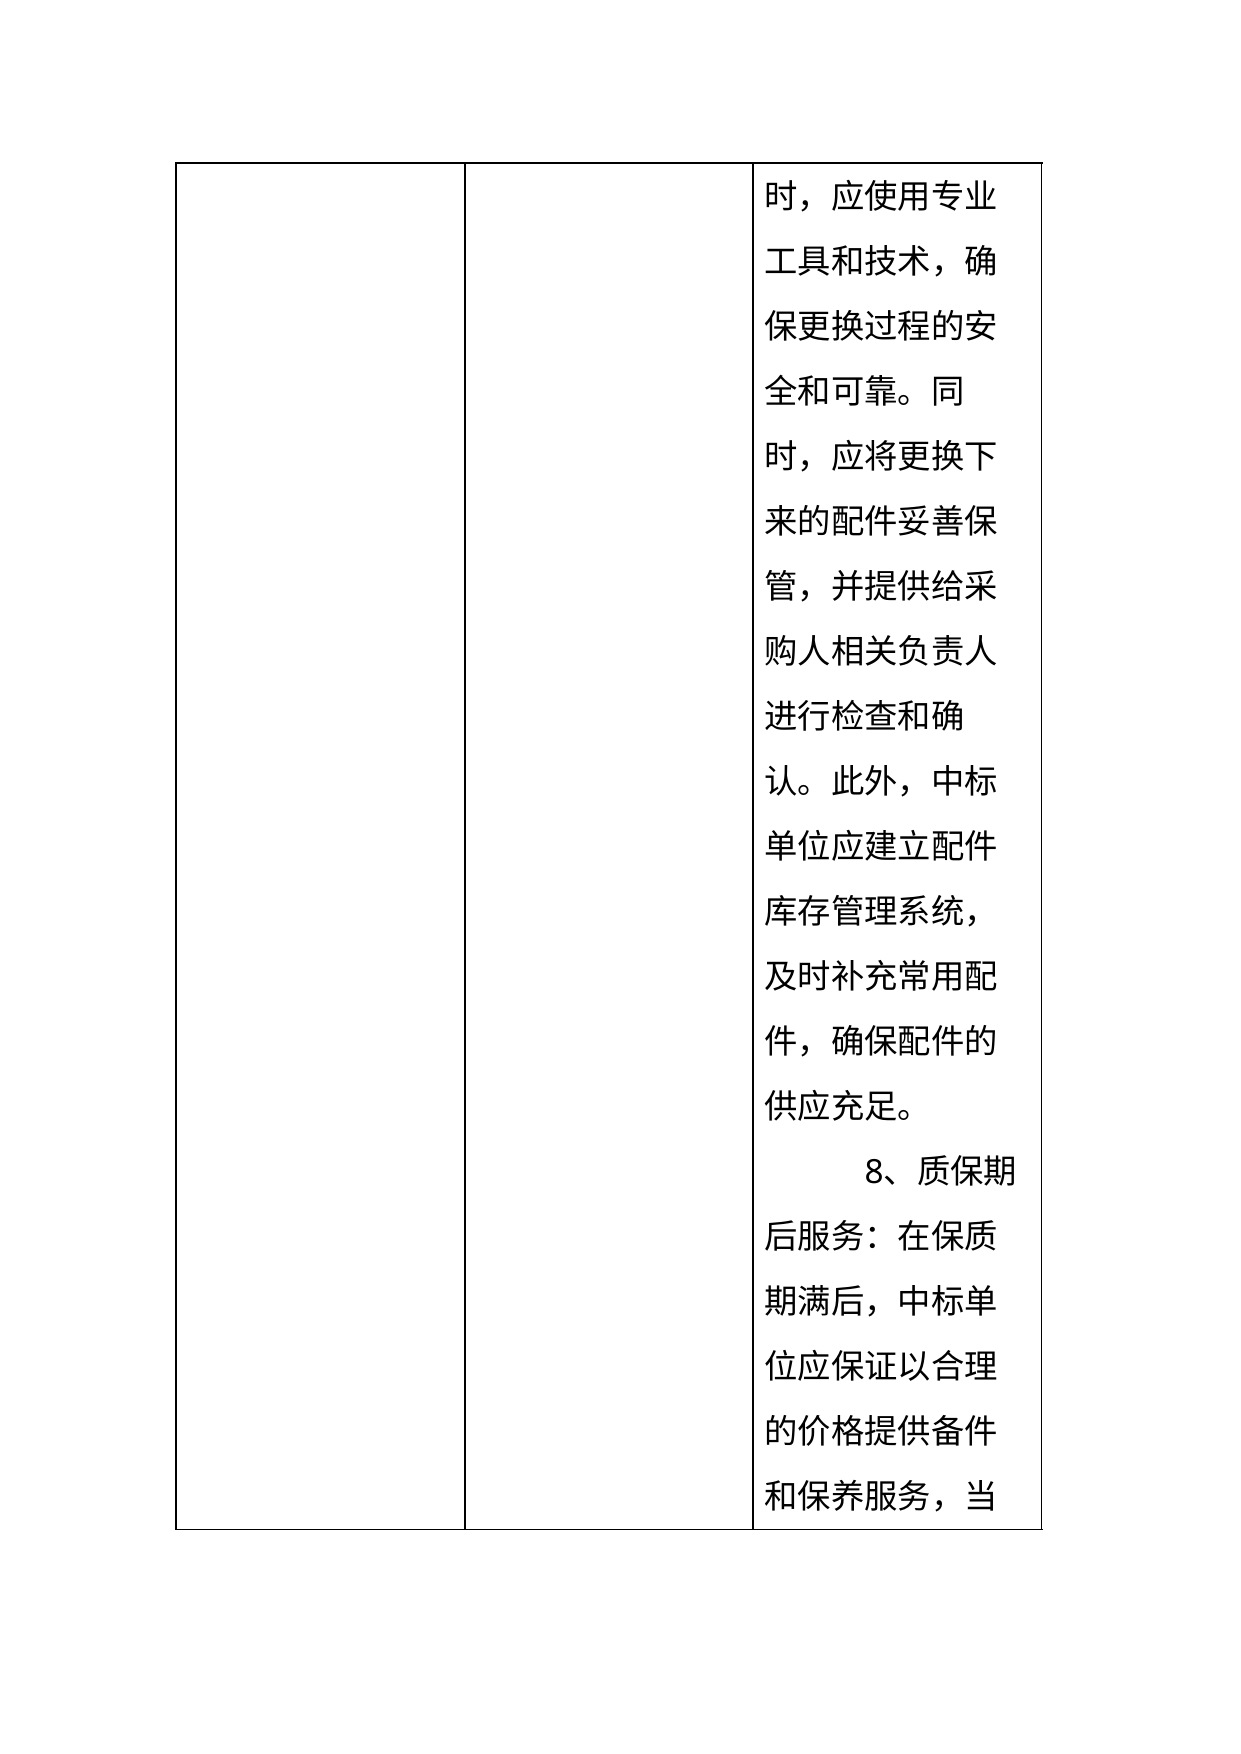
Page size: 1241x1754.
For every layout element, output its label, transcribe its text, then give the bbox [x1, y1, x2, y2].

table_cell ★ [177, 164, 464, 1528]
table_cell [754, 164, 1041, 1528]
table_cell 1 [466, 164, 752, 1528]
